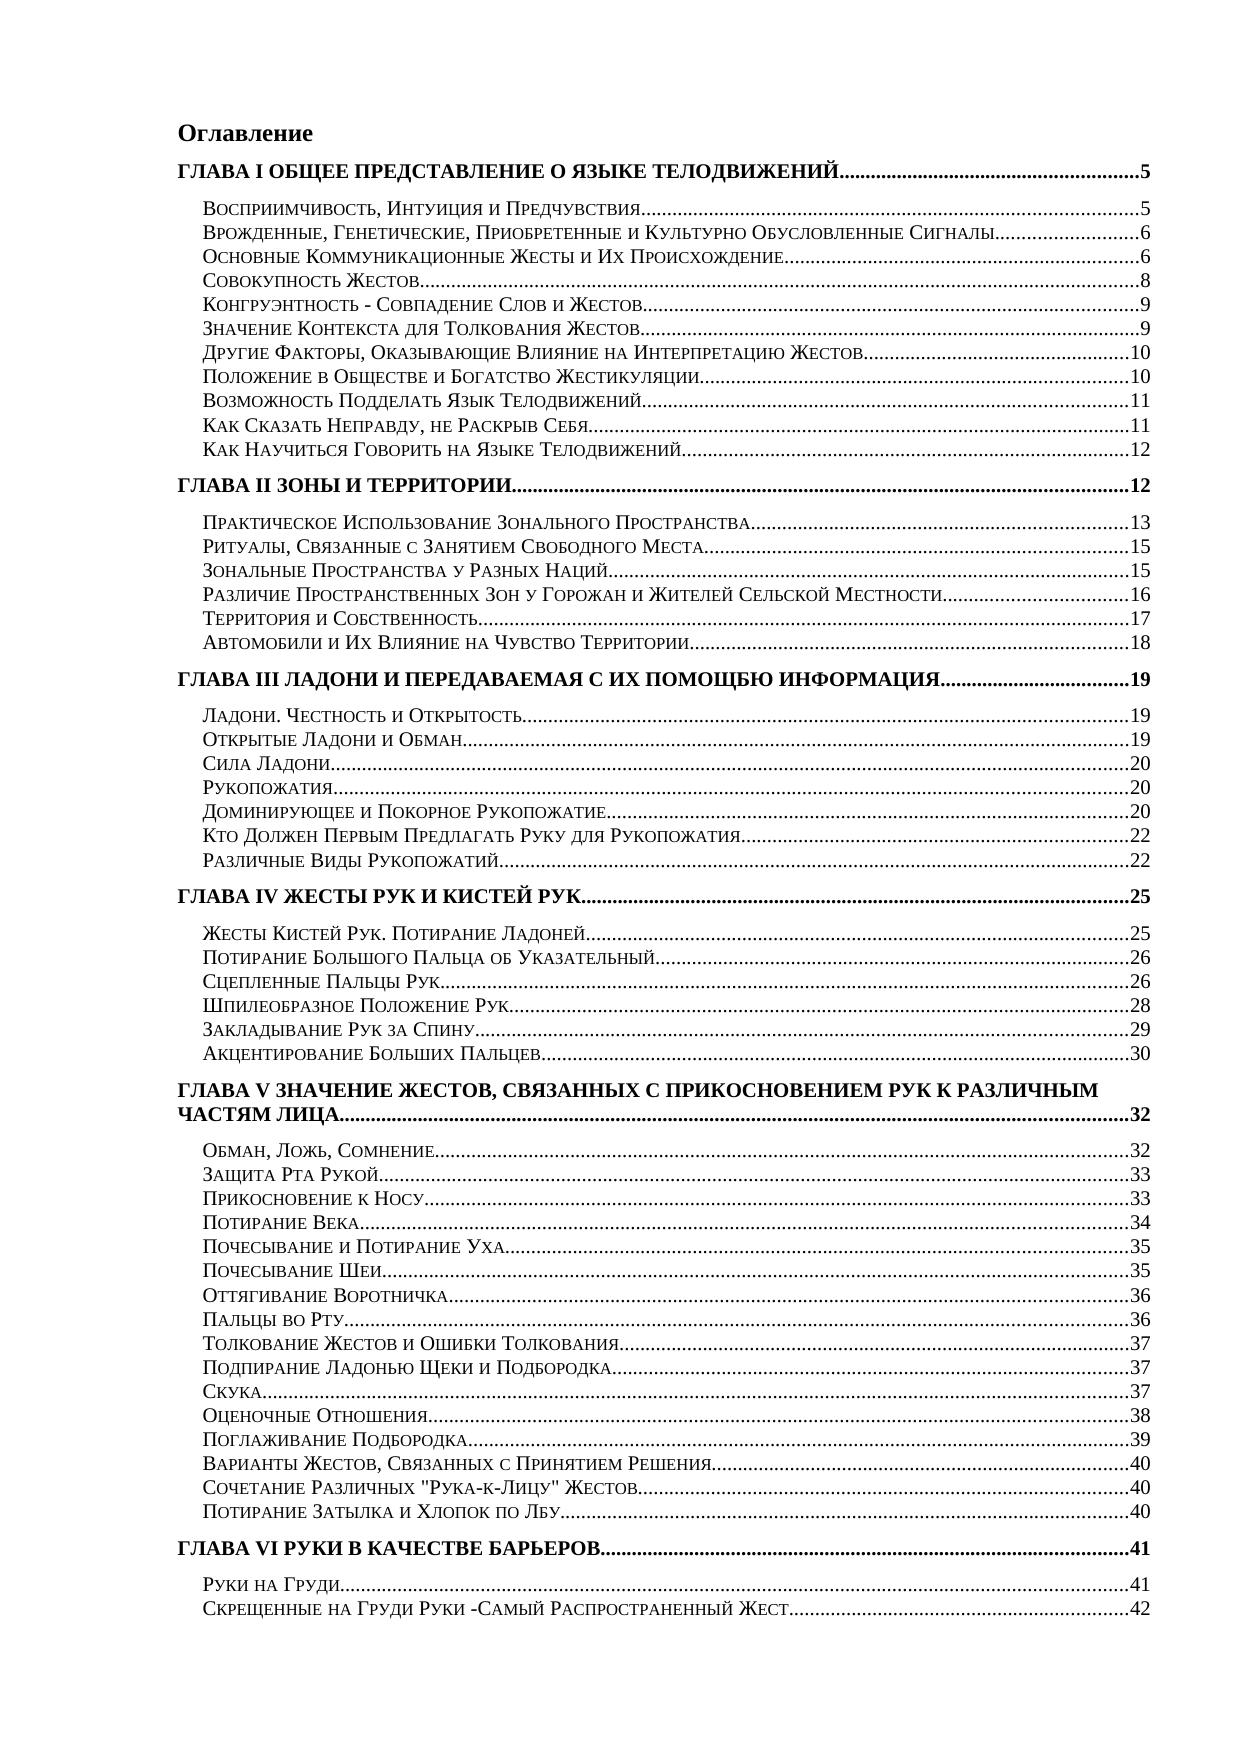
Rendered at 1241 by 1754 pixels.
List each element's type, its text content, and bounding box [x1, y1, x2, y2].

text Другие Факторы, Оказывающие Влияние на Интерпретацию Жестов 10 [202, 340, 1152, 364]
text Глава III Ладони и передаваемая с их помощбю информация 19 [177, 667, 1152, 691]
text Сила Ладони 20 [202, 751, 1152, 775]
text Защита Рта Рукой 33 [202, 1162, 1152, 1186]
text Ритуалы, Связанные с Занятием Свободного Места 15 [202, 534, 1152, 558]
text Совокупность Жестов 8 [202, 268, 1152, 292]
text Почесывание Шеи 35 [202, 1258, 1152, 1282]
text Основные Коммуникационные Жесты и Их Происхождение 6 [202, 244, 1152, 268]
text Территория и Собственность 17 [202, 606, 1152, 630]
text Доминирующее и Покорное Рукопожатие 20 [202, 799, 1152, 823]
text Различие Пространственных Зон у Горожан и Жителей Сельской Местности 16 [202, 582, 1152, 606]
text Врожденные, Генетические, Приобретенные и Культурно Обусловленные Сигналы. 6 [202, 220, 1152, 244]
text Оценочные Отношения 38 [202, 1403, 1152, 1427]
text Открытые Ладони и Обман 19 [202, 727, 1152, 751]
text Как Научиться Говорить на Языке Телодвижений 12 [202, 437, 1152, 461]
text Потирание Большого Пальца об Указательный 26 [202, 945, 1152, 969]
text Толкование Жестов и Ошибки Толкования 37 [202, 1331, 1152, 1355]
text Руки на Груди 41 [202, 1572, 1152, 1596]
text Скрещенные на Груди Руки -Самый Распространенный Жест 42 [202, 1596, 1152, 1620]
text Пальцы во Рту 36 [202, 1307, 1152, 1331]
text Поглаживание Подбородка 39 [202, 1427, 1152, 1451]
text Глава II Зоны и территории 12 [177, 473, 1152, 497]
text Сочетание Различных "Рука-к-Лицу" Жестов 40 [202, 1475, 1152, 1499]
text Зональные Пространства у Разных Наций 15 [202, 558, 1152, 582]
text Глава VI Руки в качестве барьеров 41 [177, 1536, 1152, 1560]
text Почесывание и Потирание Уха 35 [202, 1234, 1152, 1258]
text Шпилеобразное Положение Рук 28 [202, 993, 1152, 1017]
text Сцепленные Пальцы Рук 26 [202, 969, 1152, 993]
text Положение в Обществе и Богатство Жестикуляции 10 [202, 364, 1152, 388]
text Потирание Века 34 [202, 1210, 1152, 1234]
text Значение Контекста для Толкования Жестов 9 [202, 316, 1152, 340]
text Возможность Подделать Язык Телодвижений 11 [202, 388, 1152, 412]
text Практическое Использование Зонального Пространства 13 [202, 510, 1152, 534]
text Обман, Ложь, Сомнение 32 [202, 1138, 1152, 1162]
text Рукопожатия 20 [202, 775, 1152, 799]
text Автомобили и Их Влияние на Чувство Территории 18 [202, 630, 1152, 654]
text Как Сказать Неправду, не Раскрыв Себя 11 [202, 412, 1152, 437]
text Потирание Затылка и Хлопок по Лбу 40 [202, 1499, 1152, 1523]
text Конгруэнтность - Совпадение Слов и Жестов 9 [202, 292, 1152, 316]
text Оттягивание Воротничка 36 [202, 1282, 1152, 1307]
text Восприимчивость, Интуиция и Предчувствия 5 [202, 196, 1152, 220]
text Ладони. Честность и Открытость 19 [202, 703, 1152, 727]
text Подпирание Ладонью Щеки и Подбородка 37 [202, 1355, 1152, 1379]
text Различные Виды Рукопожатий 22 [202, 847, 1152, 872]
text Глава IV Жесты рук и кистей рук 25 [177, 884, 1152, 908]
text Глава I Общее представление о языке телодвижений 5 [177, 159, 1152, 183]
text Скука 37 [202, 1379, 1152, 1403]
text Кто Должен Первым Предлагать Руку для Рукопожатия 22 [202, 823, 1152, 847]
text Акцентирование Больших Пальцев 30 [202, 1041, 1152, 1065]
text Жесты Кистей Рук. Потирание Ладоней 25 [202, 921, 1152, 945]
text Прикосновение к Носу 33 [202, 1186, 1152, 1210]
text Глава V Значение жестов, связанных с прикосновением рук к различным частям лица 32 [177, 1077, 1152, 1126]
text Закладывание Рук за Спину 29 [202, 1017, 1152, 1041]
text Варианты Жестов, Связанных с Принятием Решения 40 [202, 1451, 1152, 1475]
text Оглавление [177, 118, 1152, 147]
